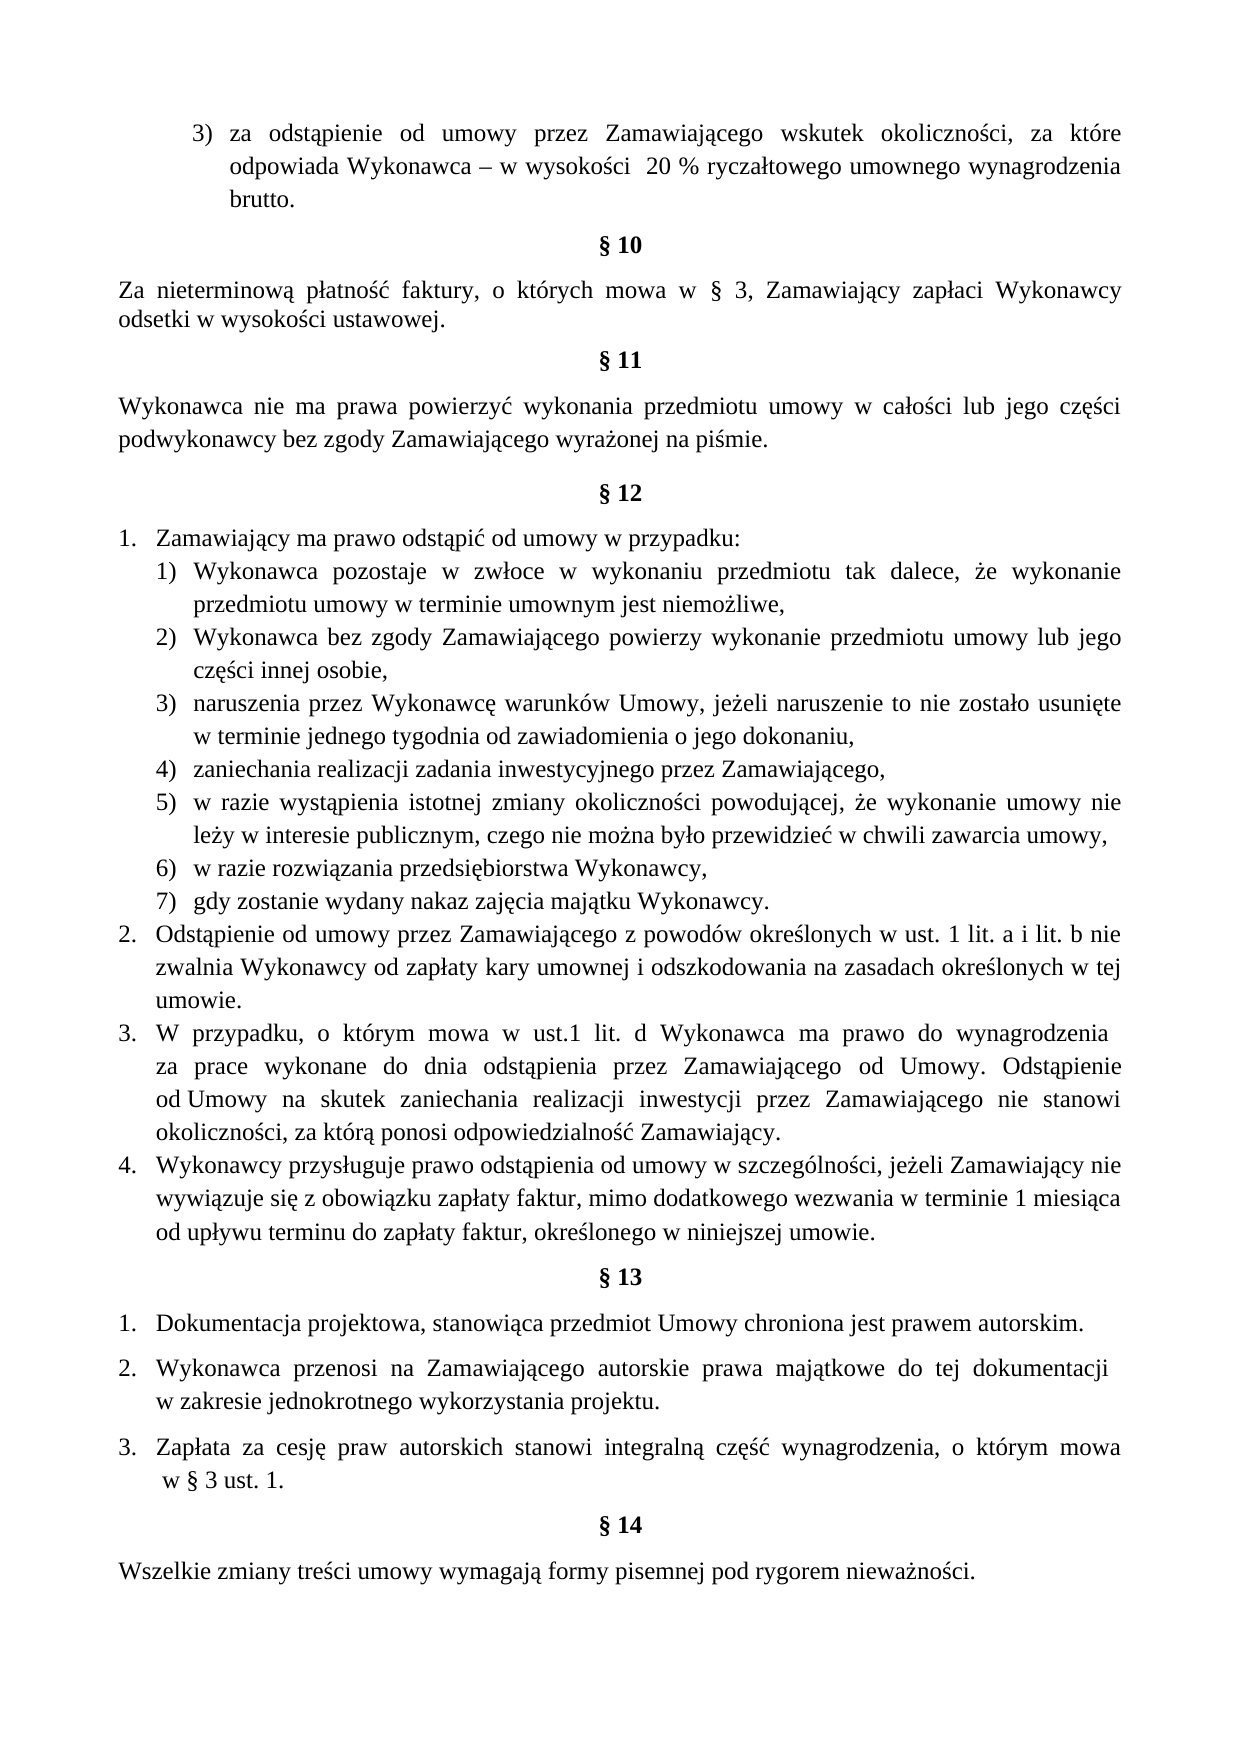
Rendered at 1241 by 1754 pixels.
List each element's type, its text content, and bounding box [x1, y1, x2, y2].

text § 10 [118, 230, 1122, 258]
list Wykonawca pozostaje w zwłoce w wykonaniu przedmiotu tak dalece, że wykonanie przedmiotu umowy w terminie umownym jest niemożliwe, [156, 556, 1122, 618]
list w razie rozwiązania przedsiębiorstwa Wykonawcy, [156, 853, 1122, 882]
text § 11 [118, 345, 1122, 374]
text § 14 [118, 1510, 1122, 1539]
list Wykonawca bez zgody Zamawiającego powierzy wykonanie przedmiotu umowy lub jego części innej osobie, [156, 622, 1122, 684]
list gdy zostanie wydany nakaz zajęcia majątku Wykonawcy. [156, 886, 1122, 915]
text § 13 [118, 1262, 1122, 1291]
text § 12 [118, 478, 1122, 506]
list Zapłata za cesję praw autorskich stanowi integralną część wynagrodzenia, o którym mowa w § 3 ust. 1. [118, 1432, 1122, 1493]
text Wszelkie zmiany treści umowy wymagają formy pisemnej pod rygorem nieważności. [118, 1556, 1122, 1584]
list Wykonawca przenosi na Zamawiającego autorskie prawa majątkowe do tej dokumentacji w zakresie jednokrotnego wykorzystania projektu. [118, 1353, 1122, 1415]
list naruszenia przez Wykonawcę warunków Umowy, jeżeli naruszenie to nie zostało usunięte w terminie jednego tygodnia od zawiadomienia o jego dokonaniu, [156, 688, 1122, 750]
list w razie wystąpienia istotnej zmiany okoliczności powodującej, że wykonanie umowy nie leży w interesie publicznym, czego nie można było przewidzieć w chwili zawarcia umowy, [156, 787, 1122, 849]
list Wykonawcy przysługuje prawo odstąpienia od umowy w szczególności, jeżeli Zamawiający nie wywiązuje się z obowiązku zapłaty faktur, mimo dodatkowego wezwania w terminie 1 miesiąca od upływu terminu do zapłaty faktur, określonego w niniejszej umowie. [118, 1151, 1122, 1245]
list za odstąpienie od umowy przez Zamawiającego wskutek okoliczności, za które odpowiada Wykonawca – w wysokości 20 % ryczałtowego umownego wynagrodzenia brutto. [192, 118, 1122, 213]
text Wykonawca nie ma prawa powierzyć wykonania przedmiotu umowy w całości lub jego części podwykonawcy bez zgody Zamawiającego wyrażonej na piśmie. [118, 391, 1122, 452]
list W przypadku, o którym mowa w ust.1 lit. d Wykonawca ma prawo do wynagrodzenia za prace wykonane do dnia odstąpienia przez Zamawiającego od Umowy. Odstąpienie od Umowy na skutek zaniechania realizacji inwestycji przez Zamawiającego nie stanowi okoliczności, za którą ponosi odpowiedzialność Zamawiający. [118, 1018, 1122, 1146]
list Zamawiający ma prawo odstąpić od umowy w przypadku: [118, 523, 1122, 552]
list Dokumentacja projektowa, stanowiąca przedmiot Umowy chroniona jest prawem autorskim. [118, 1308, 1122, 1336]
list zaniechania realizacji zadania inwestycyjnego przez Zamawiającego, [156, 754, 1122, 783]
text Za nieterminową płatność faktury, o których mowa w § 3, Zamawiający zapłaci Wykonawcy odsetki w wysokości ustawowej. [118, 275, 1122, 333]
list Odstąpienie od umowy przez Zamawiającego z powodów określonych w ust. 1 lit. a i lit. b nie zwalnia Wykonawcy od zapłaty kary umownej i odszkodowania na zasadach określonych w tej umowie. [118, 919, 1122, 1014]
